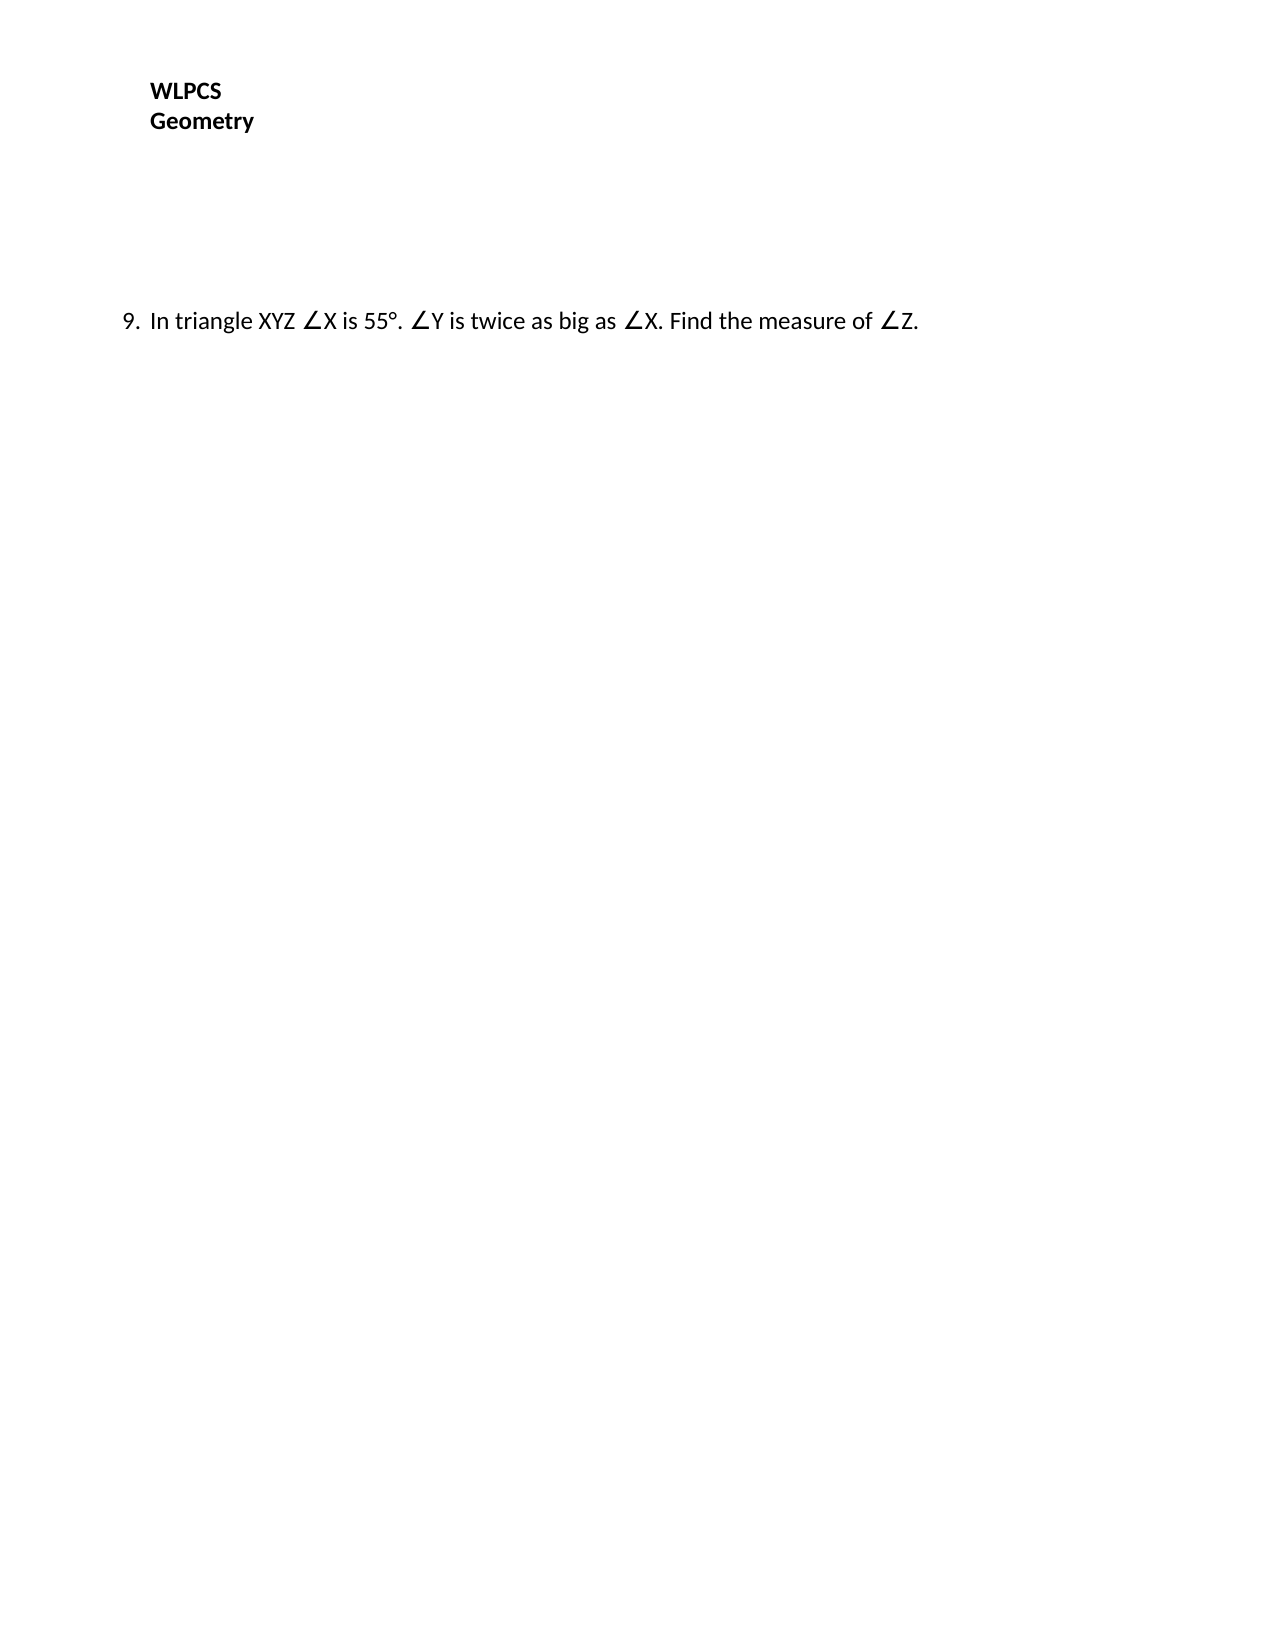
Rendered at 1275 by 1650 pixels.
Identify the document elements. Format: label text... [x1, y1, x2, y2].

list In triangle XYZ ∠X is 55°. ∠Y is twice as big as ∠X. Find the measure of ∠Z. [122, 303, 1191, 337]
